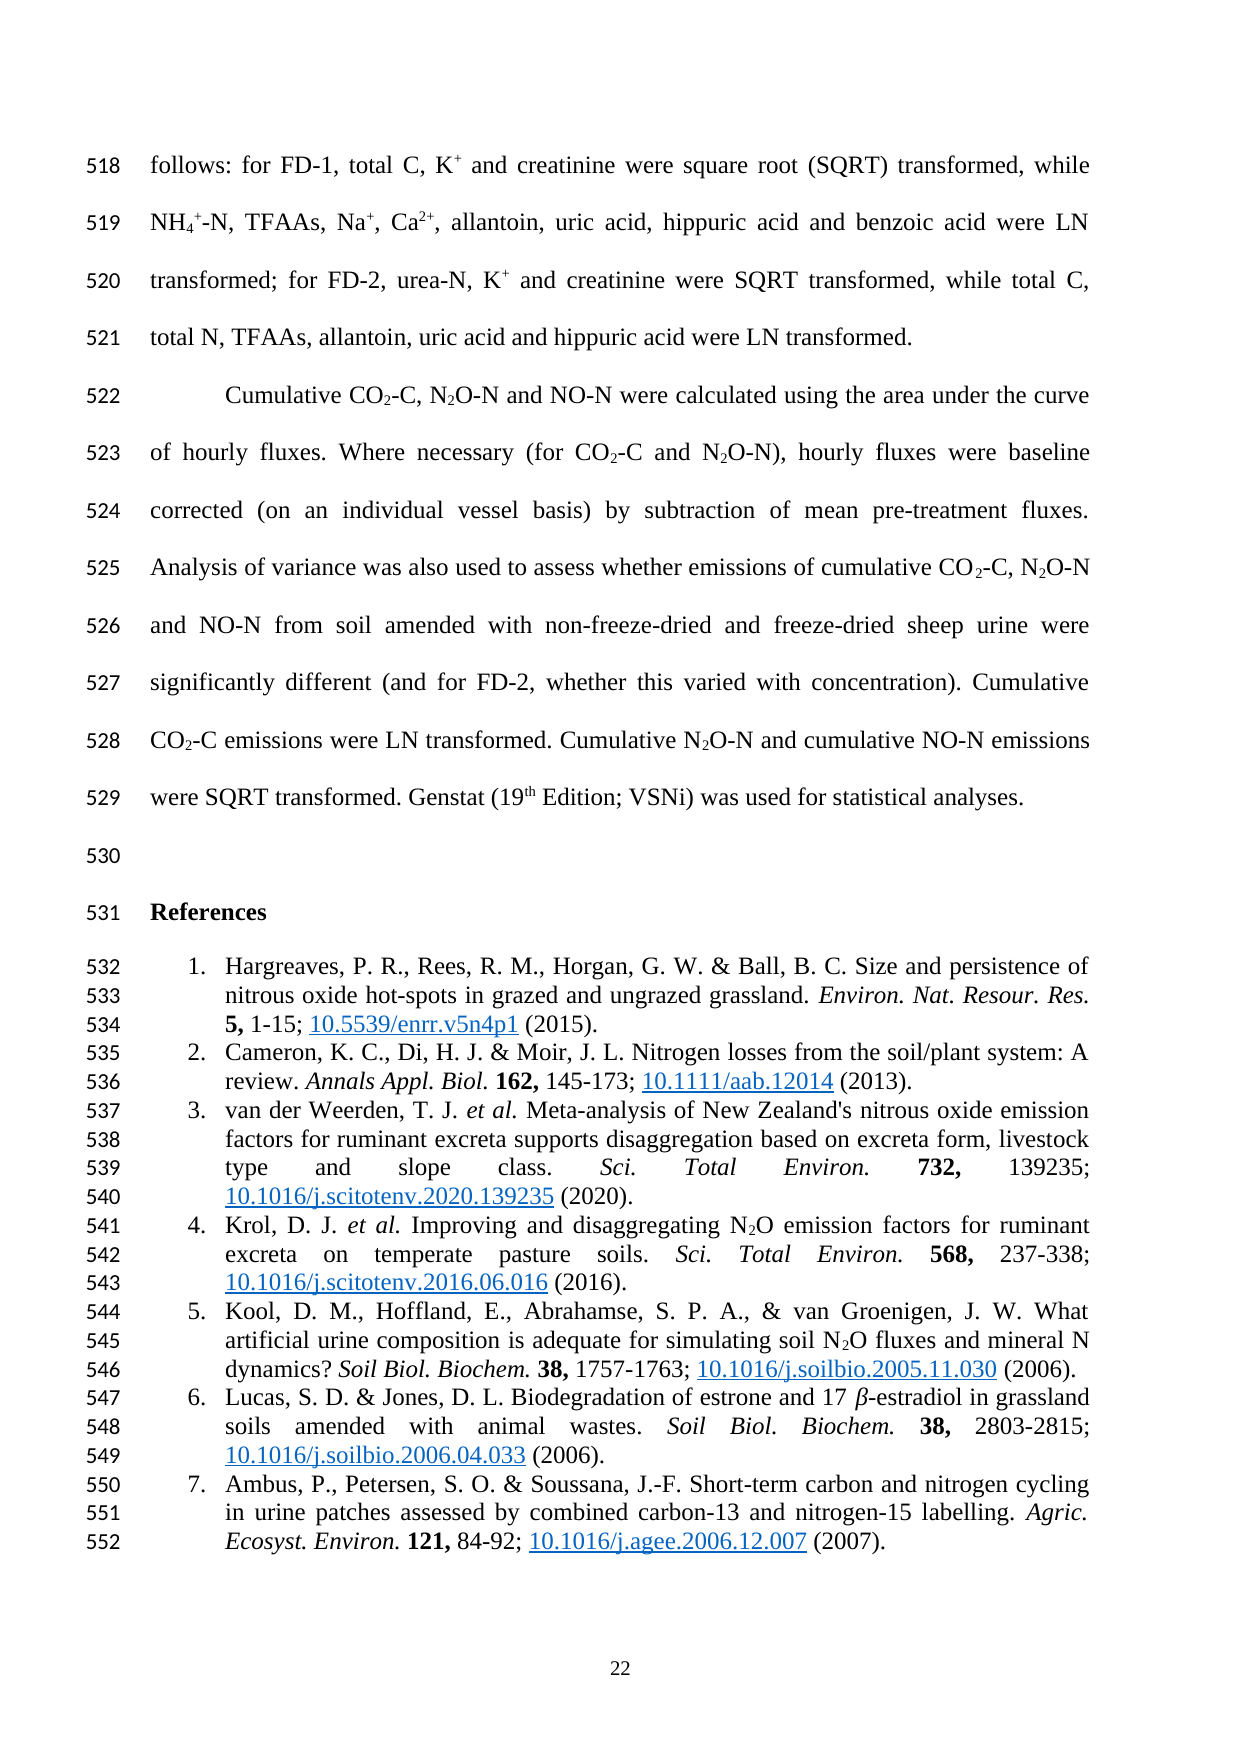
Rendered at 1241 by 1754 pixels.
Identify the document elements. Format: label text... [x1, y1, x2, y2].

list Lucas, S. D. & Jones, D. L. Biodegradation of estrone and 17 β-estradiol in grassland soils amended with animal wastes. Soil Biol. Biochem. 38, 2803-2815; 10.1016/j.soilbio.2006.04.033 (2006). [187, 1382, 1090, 1469]
list Kool, D. M., Hoffland, E., Abrahamse, S. P. A., & van Groenigen, J. W. What artificial urine composition is adequate for simulating soil N2O fluxes and mineral N dynamics? Soil Biol. Biochem. 38, 1757-1763; 10.1016/j.soilbio.2005.11.030 (2006). [187, 1296, 1090, 1382]
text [150, 150, 1090, 351]
list Ambus, P., Petersen, S. O. & Soussana, J.-F. Short-term carbon and nitrogen cycling in urine patches assessed by combined carbon-13 and nitrogen-15 labelling. Agric. Ecosyst. Environ. 121, 84-92; 10.1016/j.agee.2006.12.007 (2007). [187, 1469, 1090, 1555]
list van der Weerden, T. J. et al. Meta-analysis of New Zealand's nitrous oxide emission factors for ruminant excreta supports disaggregation based on excreta form, livestock type and slope class. Sci. Total Environ. 732, 139235; 10.1016/j.scitotenv.2020.139235 (2020). [187, 1095, 1090, 1210]
text Cumulative CO2-C, N2O-N and NO-N were calculated using the area under the curve of hourly fluxes. Where necessary (for CO2-C and N2O-N), hourly fluxes were baseline corrected (on an individual vessel basis) by subtraction of mean pre-treatment fluxes. Analysis of variance was also used to assess whether emissions of cumulative CO2-C, N2O-N and NO-N from soil amended with non-freeze-dried and freeze-dried sheep urine were significantly different (and for FD-2, whether this varied with concentration). Cumulative CO2-C emissions were LN transformed. Cumulative N2O-N and cumulative NO-N emissions were SQRT transformed. Genstat (19th Edition; VSNi) was used for statistical analyses. [150, 380, 1090, 811]
list Krol, D. J. et al. Improving and disaggregating N2O emission factors for ruminant excreta on temperate pasture soils. Sci. Total Environ. 568, 237-338; 10.1016/j.scitotenv.2016.06.016 (2016). [187, 1210, 1090, 1296]
list Cameron, K. C., Di, H. J. & Moir, J. L. Nitrogen losses from the soil/plant system: A review. Annals Appl. Biol. 162, 145-173; 10.1111/aab.12014 (2013). [187, 1037, 1090, 1095]
text References [150, 897, 1090, 926]
list Hargreaves, P. R., Rees, R. M., Horgan, G. W. & Ball, B. C. Size and persistence of nitrous oxide hot-spots in grazed and ungrazed grassland. Environ. Nat. Resour. Res. 5, 1-15; 10.5539/enrr.v5n4p1 (2015). [187, 951, 1090, 1037]
